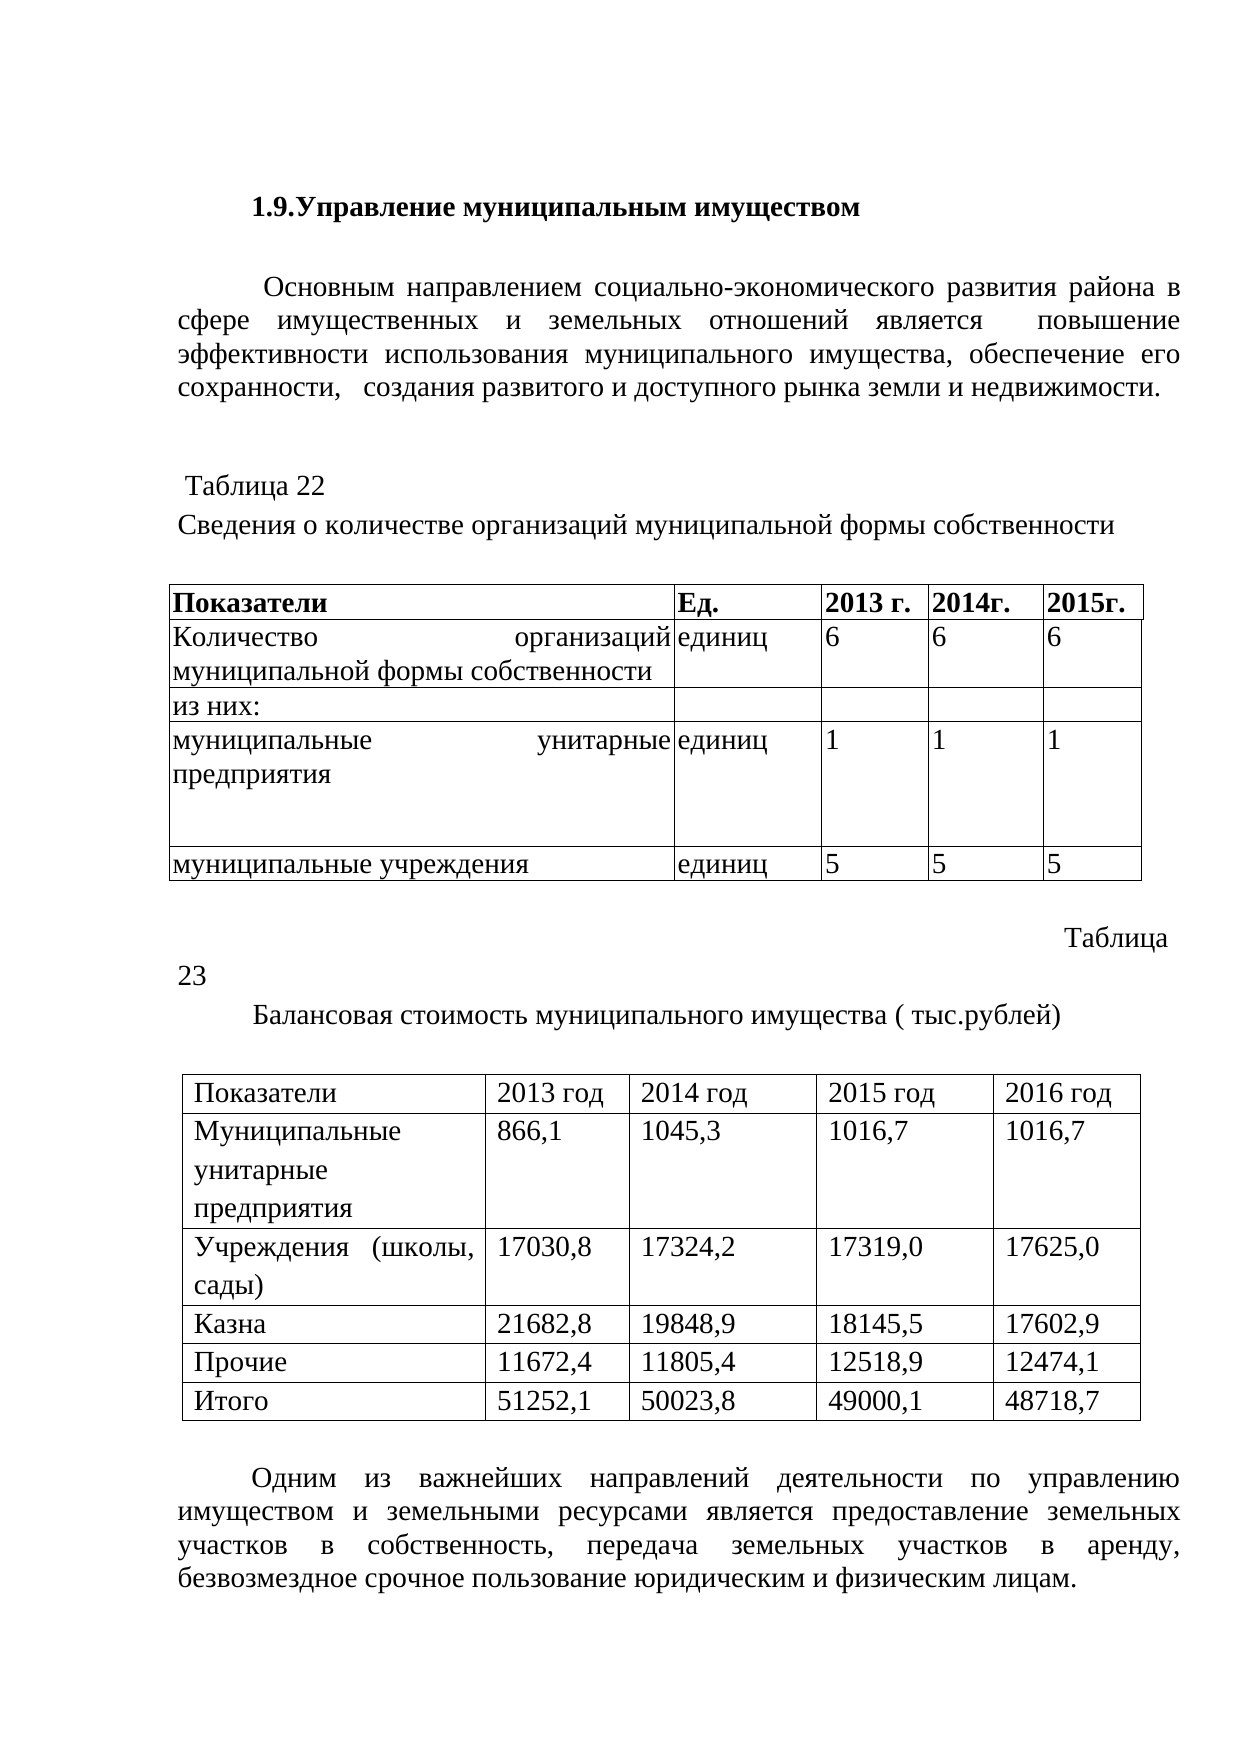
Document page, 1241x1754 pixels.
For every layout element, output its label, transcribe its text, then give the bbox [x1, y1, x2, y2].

text 1.9.Управление муниципальным имуществом [177, 189, 1181, 223]
table_cell 1016,7 [994, 1114, 1140, 1228]
table_cell 6 [929, 620, 1043, 687]
table_cell 49000,1 [817, 1383, 993, 1420]
table_cell 1 [929, 722, 1043, 846]
table_cell Прочие [183, 1344, 485, 1382]
table_cell 17602,9 [994, 1306, 1140, 1343]
table_cell единиц [675, 722, 821, 846]
table_cell Учреждения (школы, сады) [183, 1229, 485, 1305]
table_cell [675, 688, 821, 721]
table_header Показатели [183, 1075, 485, 1112]
text Основным направлением социально-экономического развития района в сфере имущественных и земельных отношений является повышение эффективности использования муниципального имущества, обеспечение его сохранности, создания развитого и доступного рынка земли и недвижимости. [177, 269, 1181, 403]
text Таблица 23 [177, 920, 1181, 992]
table_cell муниципальные унитарные предприятия [170, 722, 674, 846]
table_cell 18145,5 [817, 1306, 993, 1343]
table_cell 1 [822, 722, 928, 846]
table_cell 48718,7 [994, 1383, 1140, 1420]
table_header . [822, 585, 928, 618]
table_cell 6 [1044, 620, 1141, 687]
table_cell 11672,4 [486, 1344, 629, 1382]
table_cell 19848,9 [630, 1306, 816, 1343]
table_cell единиц [675, 847, 821, 880]
table_header Показатели [170, 585, 674, 618]
table_cell 51252,1 [486, 1383, 629, 1420]
table_cell 21682,8 [486, 1306, 629, 1343]
table_header 2015г. [1044, 585, 1143, 618]
table_header 2013 год [486, 1075, 629, 1112]
table_cell 5 [822, 847, 928, 880]
table_cell 1045,3 [630, 1114, 816, 1228]
table_cell Муниципальные унитарные предприятия [183, 1114, 485, 1228]
table_cell 11805,4 [630, 1344, 816, 1382]
table_cell 12474,1 [994, 1344, 1140, 1382]
table_cell 6 [822, 620, 928, 687]
table_cell [1044, 688, 1141, 721]
table_cell 1 [1044, 722, 1141, 846]
table_cell 17319,0 [817, 1229, 993, 1305]
table_cell 1016,7 [817, 1114, 993, 1228]
table_cell Казна [183, 1306, 485, 1343]
text Сведения о количестве организаций муниципальной формы собственности [177, 507, 1181, 540]
table_cell 866,1 [486, 1114, 629, 1228]
table_header Ед. [675, 585, 821, 618]
table_cell единиц [675, 620, 821, 687]
table_cell муниципальные учреждения [170, 847, 674, 880]
text Одним из важнейших направлений деятельности по управлению имуществом и земельными ресурсами является предоставление земельных участков в собственность, передача земельных участков в аренду, безвозмездное срочное пользование юридическим и физическим лицам. [177, 1460, 1181, 1594]
table_cell 17030,8 [486, 1229, 629, 1305]
table_cell 17625,0 [994, 1229, 1140, 1305]
table_cell [822, 688, 928, 721]
table_cell [929, 688, 1043, 721]
table_cell 50023,8 [630, 1383, 816, 1420]
table_cell 5 [1044, 847, 1141, 880]
table_cell 17324,2 [630, 1229, 816, 1305]
table_header 2014 год [630, 1075, 816, 1112]
table_cell Итого [183, 1383, 485, 1420]
table_cell 12518,9 [817, 1344, 993, 1382]
text Таблица 22 [177, 468, 1181, 502]
table_cell Количество организаций муниципальной формы собственности [170, 620, 674, 687]
table_cell 5 [929, 847, 1043, 880]
table_header 2016 год [994, 1075, 1140, 1112]
table_header 2015 год [817, 1075, 993, 1112]
text Балансовая стоимость муниципального имущества ( тыс.рублей) [177, 997, 1181, 1030]
table_cell из них: [170, 688, 674, 721]
table_header 2014г. [929, 585, 1043, 618]
